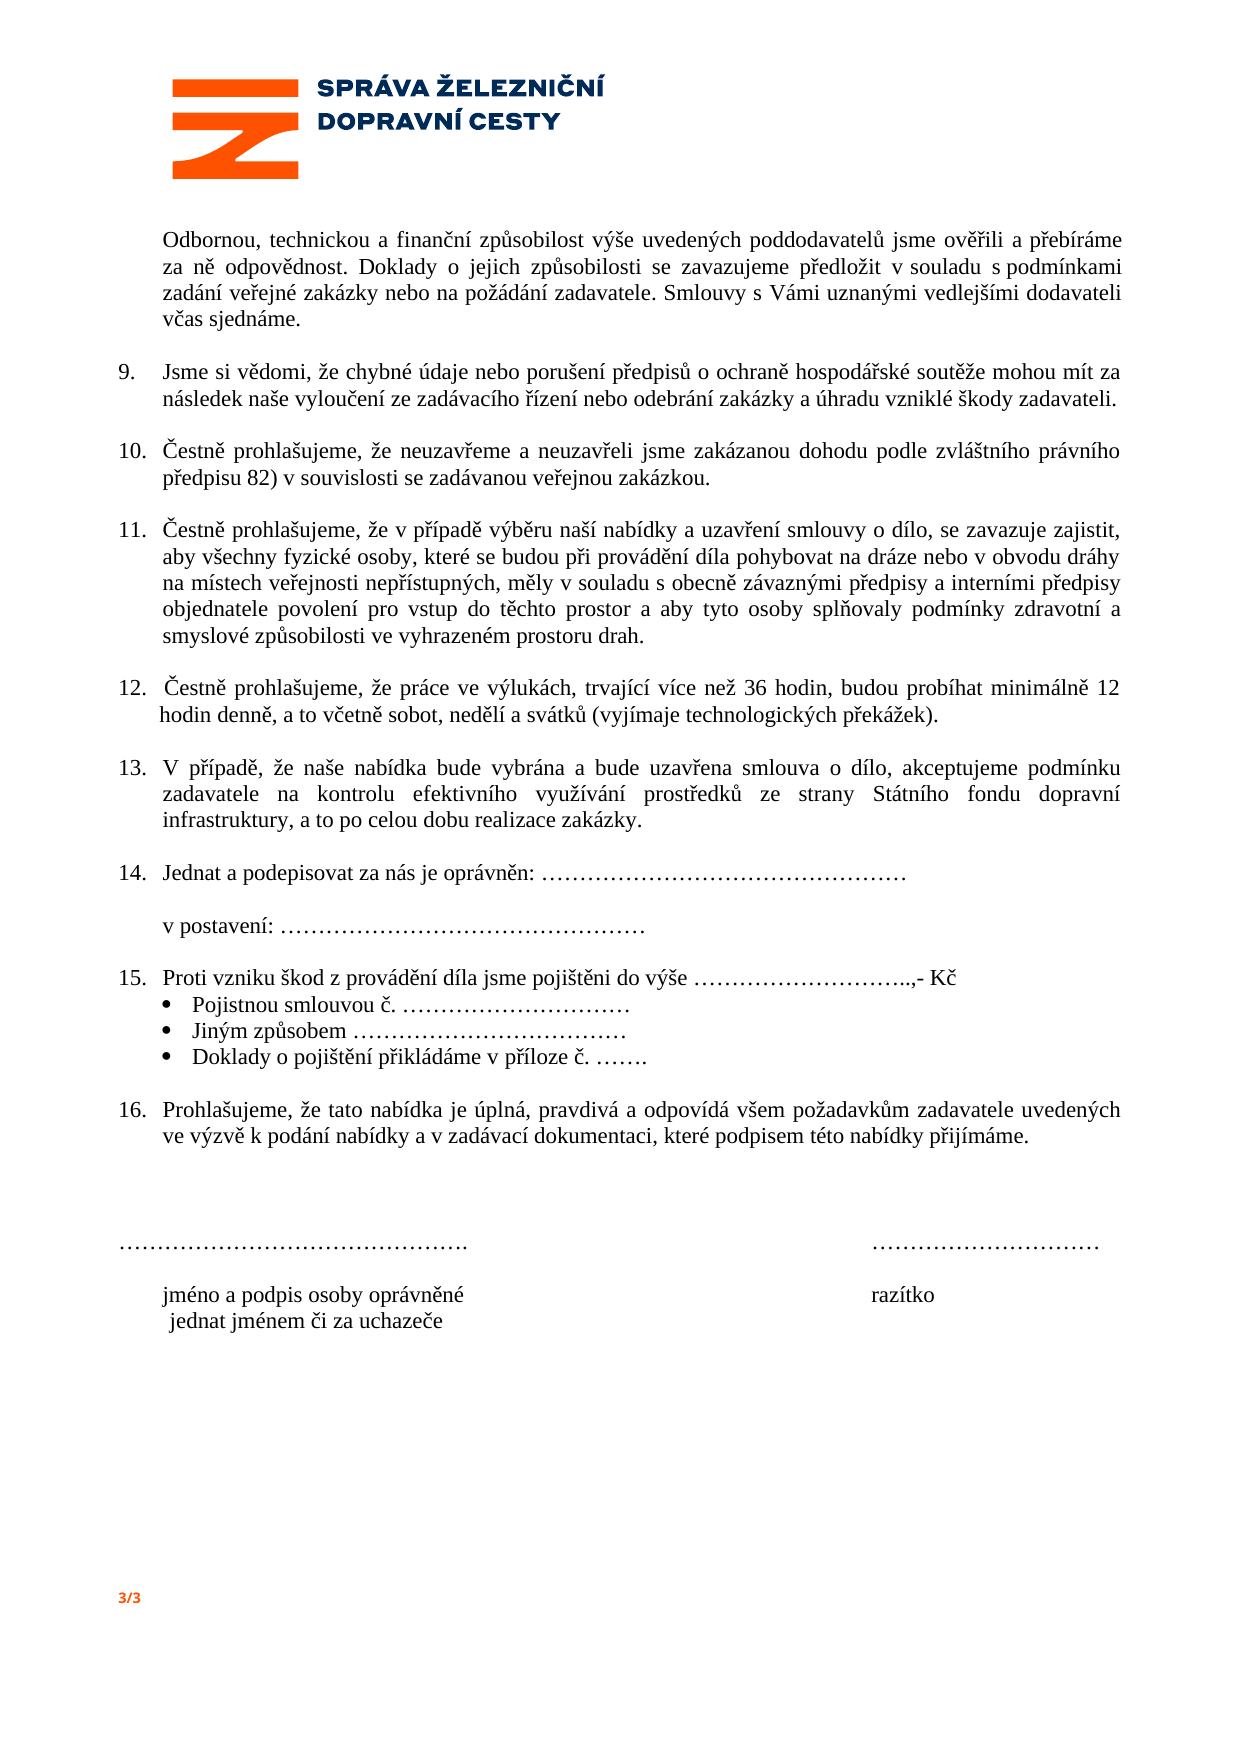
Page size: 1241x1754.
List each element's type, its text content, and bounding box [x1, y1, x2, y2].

list Proti vzniku škod z provádění díla jsme pojištěni do výše ………………………..,- Kč [118, 964, 1122, 991]
text jméno a podpis osoby oprávněné razítko [118, 1281, 1122, 1307]
list V případě, že naše nabídka bude vybrána a bude uzavřena smlouva o dílo, akceptujeme podmínku zadavatele na kontrolu efektivního využívání prostředků ze strany Státního fondu dopravní infrastruktury, a to po celou dobu realizace zakázky. [118, 753, 1122, 833]
list Jsme si vědomi, že chybné údaje nebo porušení předpisů o ochraně hospodářské soutěže mohou mít za následek naše vyloučení ze zadávacího řízení nebo odebrání zakázky a úhradu vzniklé škody zadavateli. [118, 358, 1122, 411]
list Čestně prohlašujeme, že neuzavřeme a neuzavřeli jsme zakázanou dohodu podle zvláštního právního předpisu 82) v souvislosti se zadávanou veřejnou zakázkou. [118, 437, 1122, 490]
text jednat jménem či za uchazeče [118, 1307, 1122, 1333]
text Odbornou, technickou a finanční způsobilost výše uvedených poddodavatelů jsme ověřili a přebíráme za ně odpovědnost. Doklady o jejich způsobilosti se zavazujeme předložit v souladu s podmínkami zadání veřejné zakázky nebo na požádání zadavatele. Smlouvy s Vámi uznanými vedlejšími dodavateli včas sjednáme. [162, 226, 1122, 332]
text ………………………………………. ………………………… [118, 1228, 1122, 1254]
list Čestně prohlašujeme, že práce ve výlukách, trvající více než 36 hodin, budou probíhat minimálně 12 hodin denně, a to včetně sobot, nedělí a svátků (vyjímaje technologických překážek). [118, 674, 1122, 727]
text v postavení: ………………………………………… [162, 912, 1122, 938]
list Jednat a podepisovat za nás je oprávněn: ………………………………………… [118, 859, 1122, 885]
list Pojistnou smlouvou č. ………………………… [162, 991, 1122, 1017]
list Čestně prohlašujeme, že v případě výběru naší nabídky a uzavření smlouvy o dílo, se zavazuje zajistit, aby všechny fyzické osoby, které se budou při provádění díla pohybovat na dráze nebo v obvodu dráhy na místech veřejnosti nepřístupných, měly v souladu s obecně závaznými předpisy a interními předpisy objednatele povolení pro vstup do těchto prostor a aby tyto osoby splňovaly podmínky zdravotní a smyslové způsobilosti ve vyhrazeném prostoru drah. [118, 516, 1122, 648]
list Prohlašujeme, že tato nabídka je úplná, pravdivá a odpovídá všem požadavkům zadavatele uvedených ve výzvě k podání nabídky a v zadávací dokumentaci, které podpisem této nabídky přijímáme. [118, 1096, 1122, 1149]
list Jiným způsobem ……………………………… [162, 1017, 1122, 1043]
list Doklady o pojištění přikládáme v příloze č. ……. [162, 1043, 1122, 1070]
